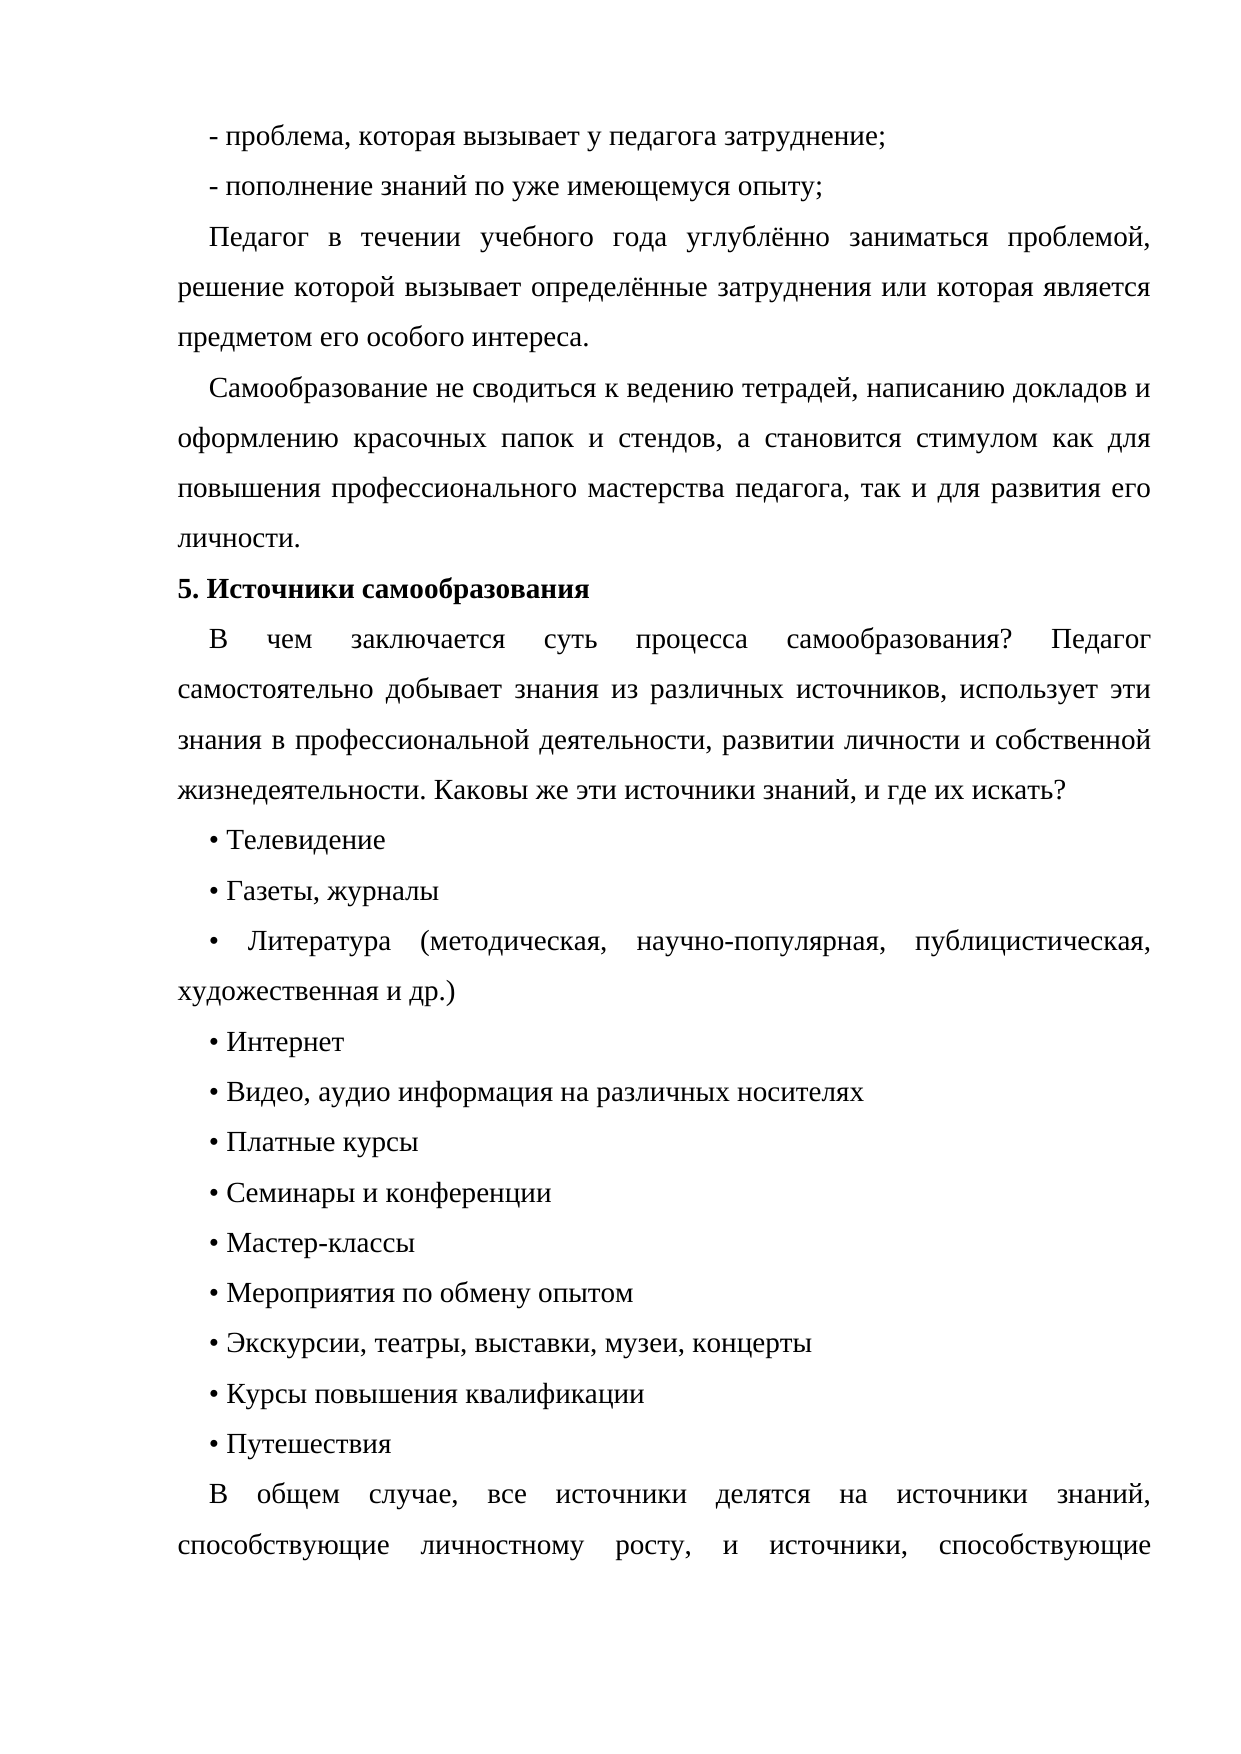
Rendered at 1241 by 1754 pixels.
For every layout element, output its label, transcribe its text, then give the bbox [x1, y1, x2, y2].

text В чем заключается суть процесса самообразования? Педагог самостоятельно добывает знания из различных источников, использует эти знания в профессиональной деятельности, развитии личности и собственной жизнедеятельности. Каковы же эти источники знаний, и где их искать? [177, 621, 1152, 806]
text • Телевидение [177, 822, 1152, 856]
text • Газеты, журналы [177, 873, 1152, 906]
text - пополнение знаний по уже имеющемуся опыту; [177, 168, 1152, 202]
text • Мастер-классы [177, 1225, 1152, 1258]
text • Видео, аудио информация на различных носителях [177, 1074, 1152, 1108]
text • Семинары и конференции [177, 1175, 1152, 1208]
text • Экскурсии, театры, выставки, музеи, концерты [177, 1326, 1152, 1359]
text • Курсы повышения квалификации [177, 1376, 1152, 1409]
text Самообразование не сводиться к ведению тетрадей, написанию докладов и оформлению красочных папок и стендов, а становится стимулом как для повышения профессионального мастерства педагога, так и для развития его личности. [177, 370, 1152, 554]
text • Мероприятия по обмену опытом [177, 1275, 1152, 1309]
text 5. Источники самообразования [177, 571, 1152, 604]
text • Платные курсы [177, 1124, 1152, 1158]
text Педагог в течении учебного года углублённо заниматься проблемой, решение которой вызывает определённые затруднения или которая является предметом его особого интереса. [177, 219, 1152, 353]
text - проблема, которая вызывает у педагога затруднение; [177, 118, 1152, 152]
text • Интернет [177, 1024, 1152, 1057]
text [177, 1477, 1152, 1560]
text • Путешествия [177, 1426, 1152, 1460]
text • Литература (методическая, научно-популярная, публицистическая, художественная и др.) [177, 923, 1152, 1007]
